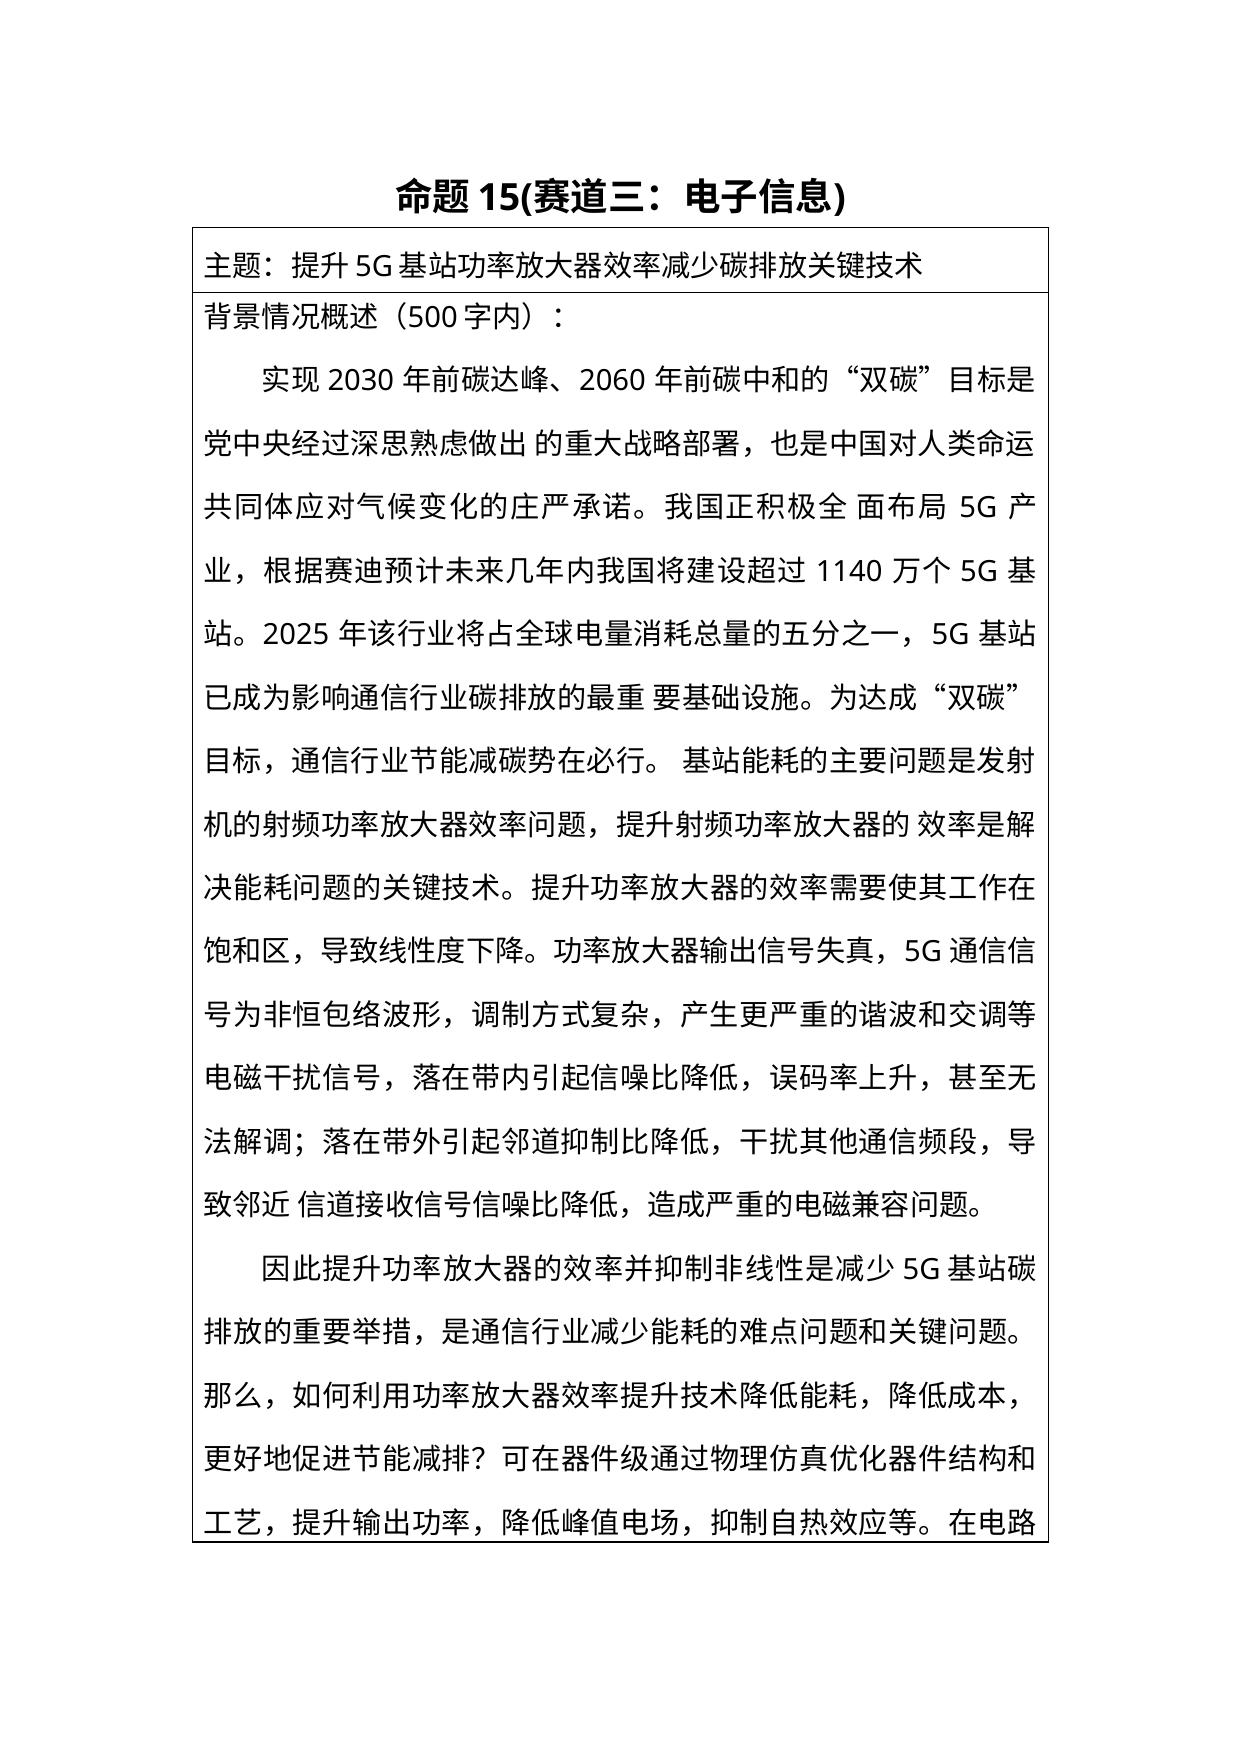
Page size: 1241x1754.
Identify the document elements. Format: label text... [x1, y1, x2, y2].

table_header 主题：提升5G基站功率放大器效率减少碳排放关键技术 [193, 228, 1048, 292]
text 命题15(赛道三：电子信息) [187, 162, 1053, 227]
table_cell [193, 293, 1048, 1541]
